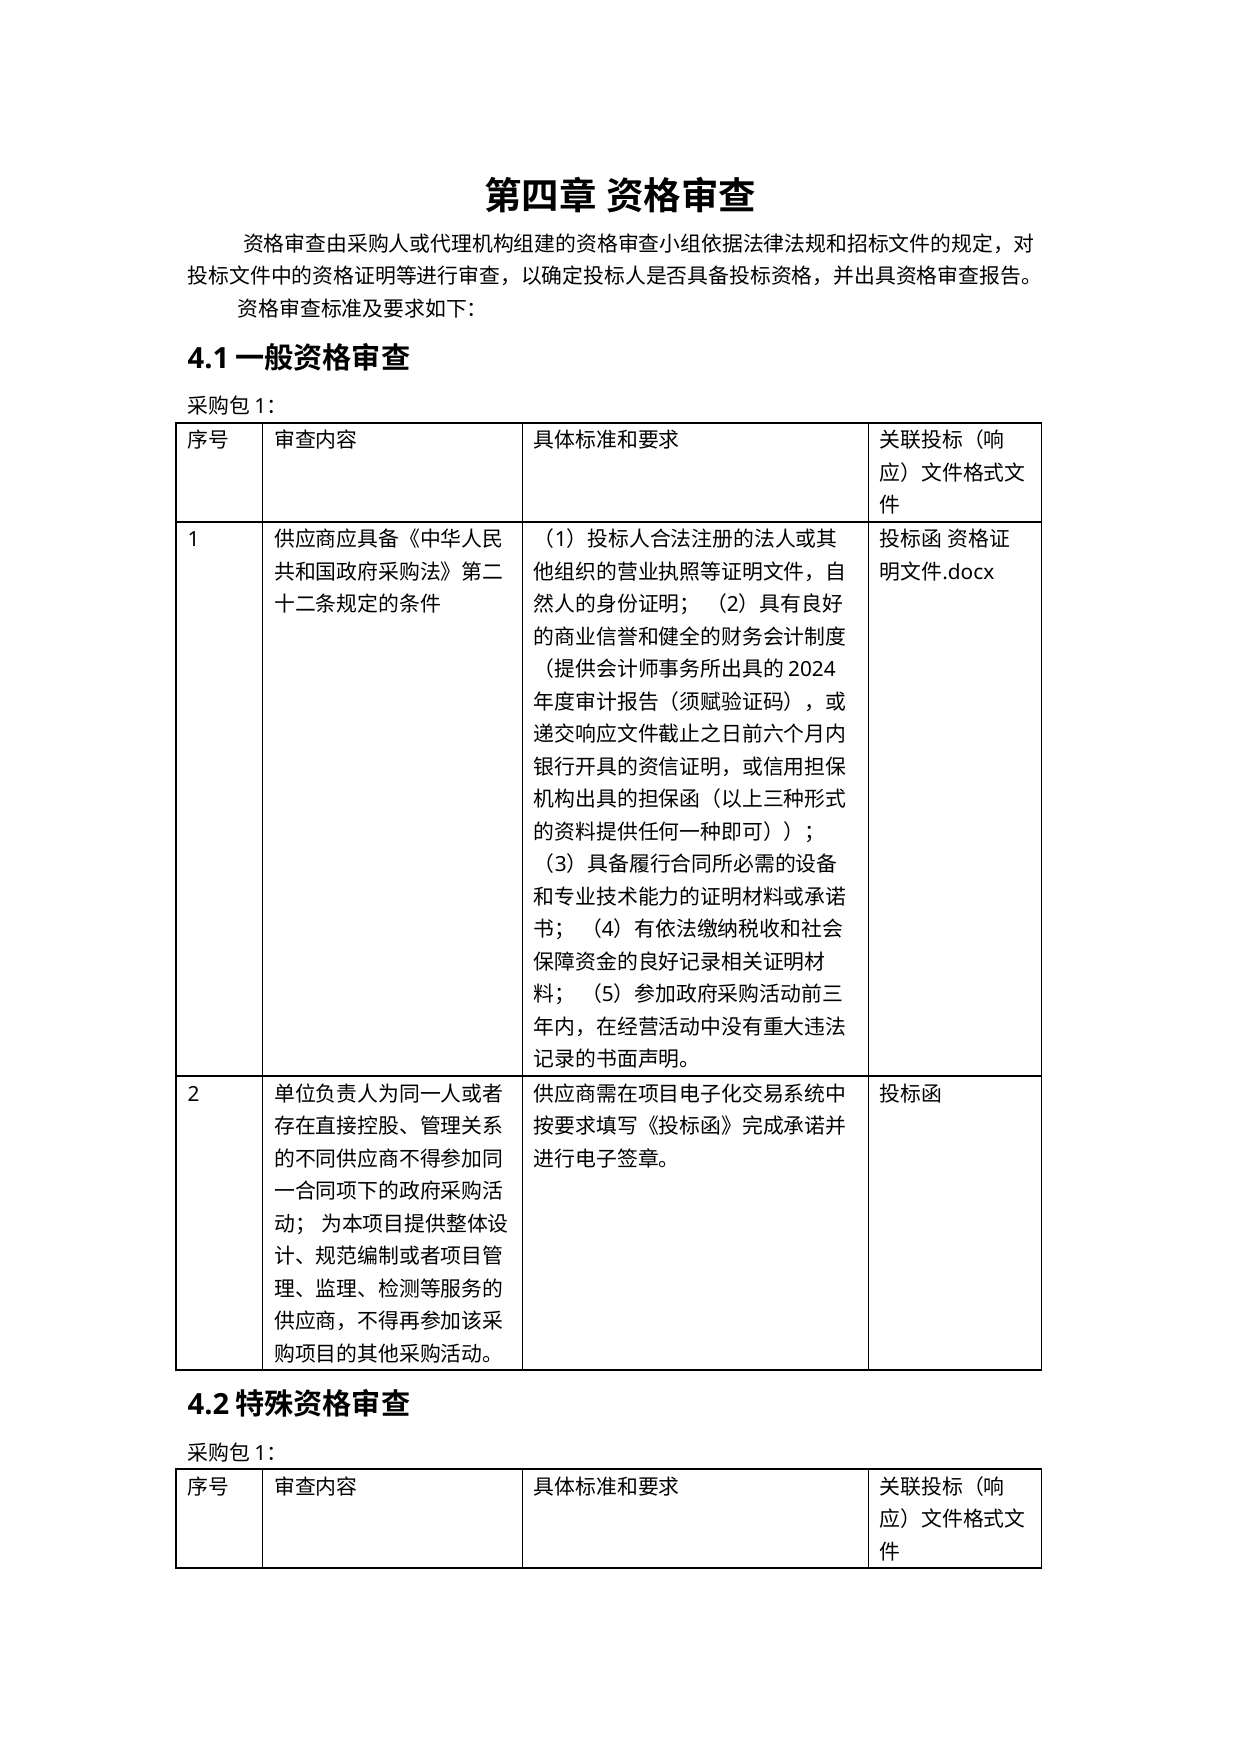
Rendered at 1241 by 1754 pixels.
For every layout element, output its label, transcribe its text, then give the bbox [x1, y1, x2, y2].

table_cell 1 [177, 523, 262, 1075]
table_header 关联投标（响应）文件格式文件 [869, 424, 1041, 521]
text 第四章 资格审查 [187, 162, 1053, 227]
table_cell （1）投标人合法注册的法人或其他组织的营业执照等证明文件，自然人的身份证明； （2）具有良好的商业信誉和健全的财务会计制度（提供会计师事务所出具的2024年度审计报告（须赋验证码），或递交响应文件截止之日前六个月内银行开具的资信证明，或信用担保机构出具的担保函（以上三种形式的资料提供任何一种即可））； （3）具备履行合同所必需的设备和专业技术能力的证明材料或承诺书； （4）有依法缴纳税收和社会保障资金的良好记录相关证明材料； （5）参加政府采购活动前三年内，在经营活动中没有重大违法记录的书面声明。 [523, 523, 868, 1075]
table_cell 2 [177, 1077, 262, 1369]
table_cell 供应商应具备《中华人民共和国政府采购法》第二十二条规定的条件 [263, 523, 522, 1075]
text 4.1一般资格审查 [187, 324, 1053, 389]
text 采购包1： [187, 389, 1053, 422]
text 4.2特殊资格审查 [187, 1371, 1053, 1436]
table_cell 投标函 [869, 1077, 1041, 1369]
table_cell 单位负责人为同一人或者存在直接控股、管理关系的不同供应商不得参加同一合同项下的政府采购活动； 为本项目提供整体设计、规范编制或者项目管理、监理、检测等服务的供应商，不得再参加该采购项目的其他采购活动。 [263, 1077, 522, 1369]
table_header 关联投标（响应）文件格式文件 [869, 1470, 1041, 1567]
table_cell 投标函 资格证明文件.docx [869, 523, 1041, 1075]
text 资格审查标准及要求如下： [187, 292, 1053, 324]
table_header 审查内容 [263, 424, 522, 521]
table_cell 供应商需在项目电子化交易系统中按要求填写《投标函》完成承诺并进行电子签章。 [523, 1077, 868, 1369]
text 采购包1： [187, 1436, 1053, 1468]
table_header 具体标准和要求 [523, 424, 868, 521]
text 资格审查由采购人或代理机构组建的资格审查小组依据法律法规和招标文件的规定，对投标文件中的资格证明等进行审查，以确定投标人是否具备投标资格，并出具资格审查报告。 [187, 227, 1053, 292]
table_header 序号 [177, 424, 262, 521]
table_header 具体标准和要求 [523, 1470, 868, 1567]
table_header 序号 [177, 1470, 262, 1567]
table_header 审查内容 [263, 1470, 522, 1567]
